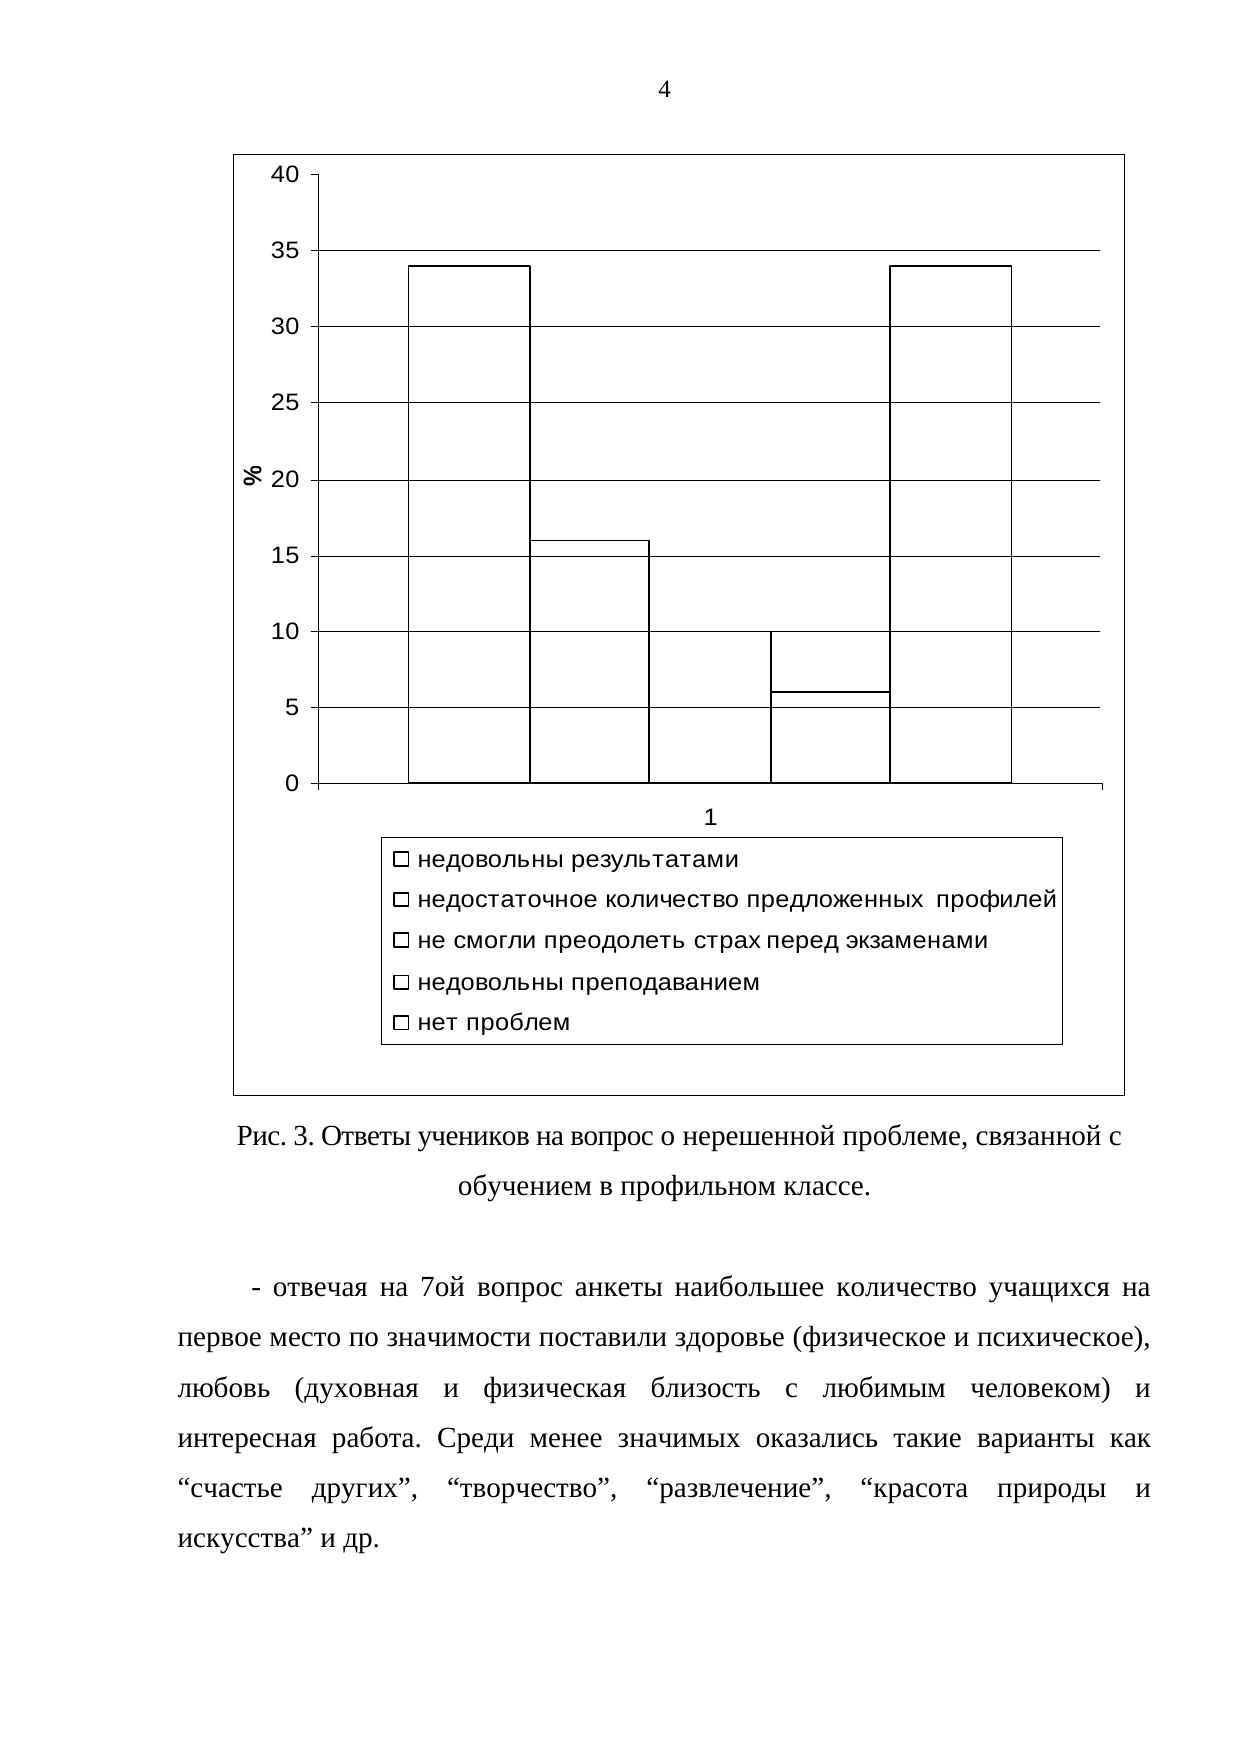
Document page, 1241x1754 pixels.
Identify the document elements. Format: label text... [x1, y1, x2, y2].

text Рис. 3. Ответы учеников на вопрос о нерешенной проблеме, связанной с обучением в профильном классе. [177, 1118, 1152, 1202]
text - отвечая на 7ой вопрос анкеты наибольшее количество учащихся на первое место по значимости поставили здоровье (физическое и психическое), любовь (духовная и физическая близость с любимым человеком) и интересная работа. Среди менее значимых оказались такие варианты как “счастье других”, “творчество”, “развлечение”, “красота природы и искусства” и др. [177, 1269, 1152, 1554]
